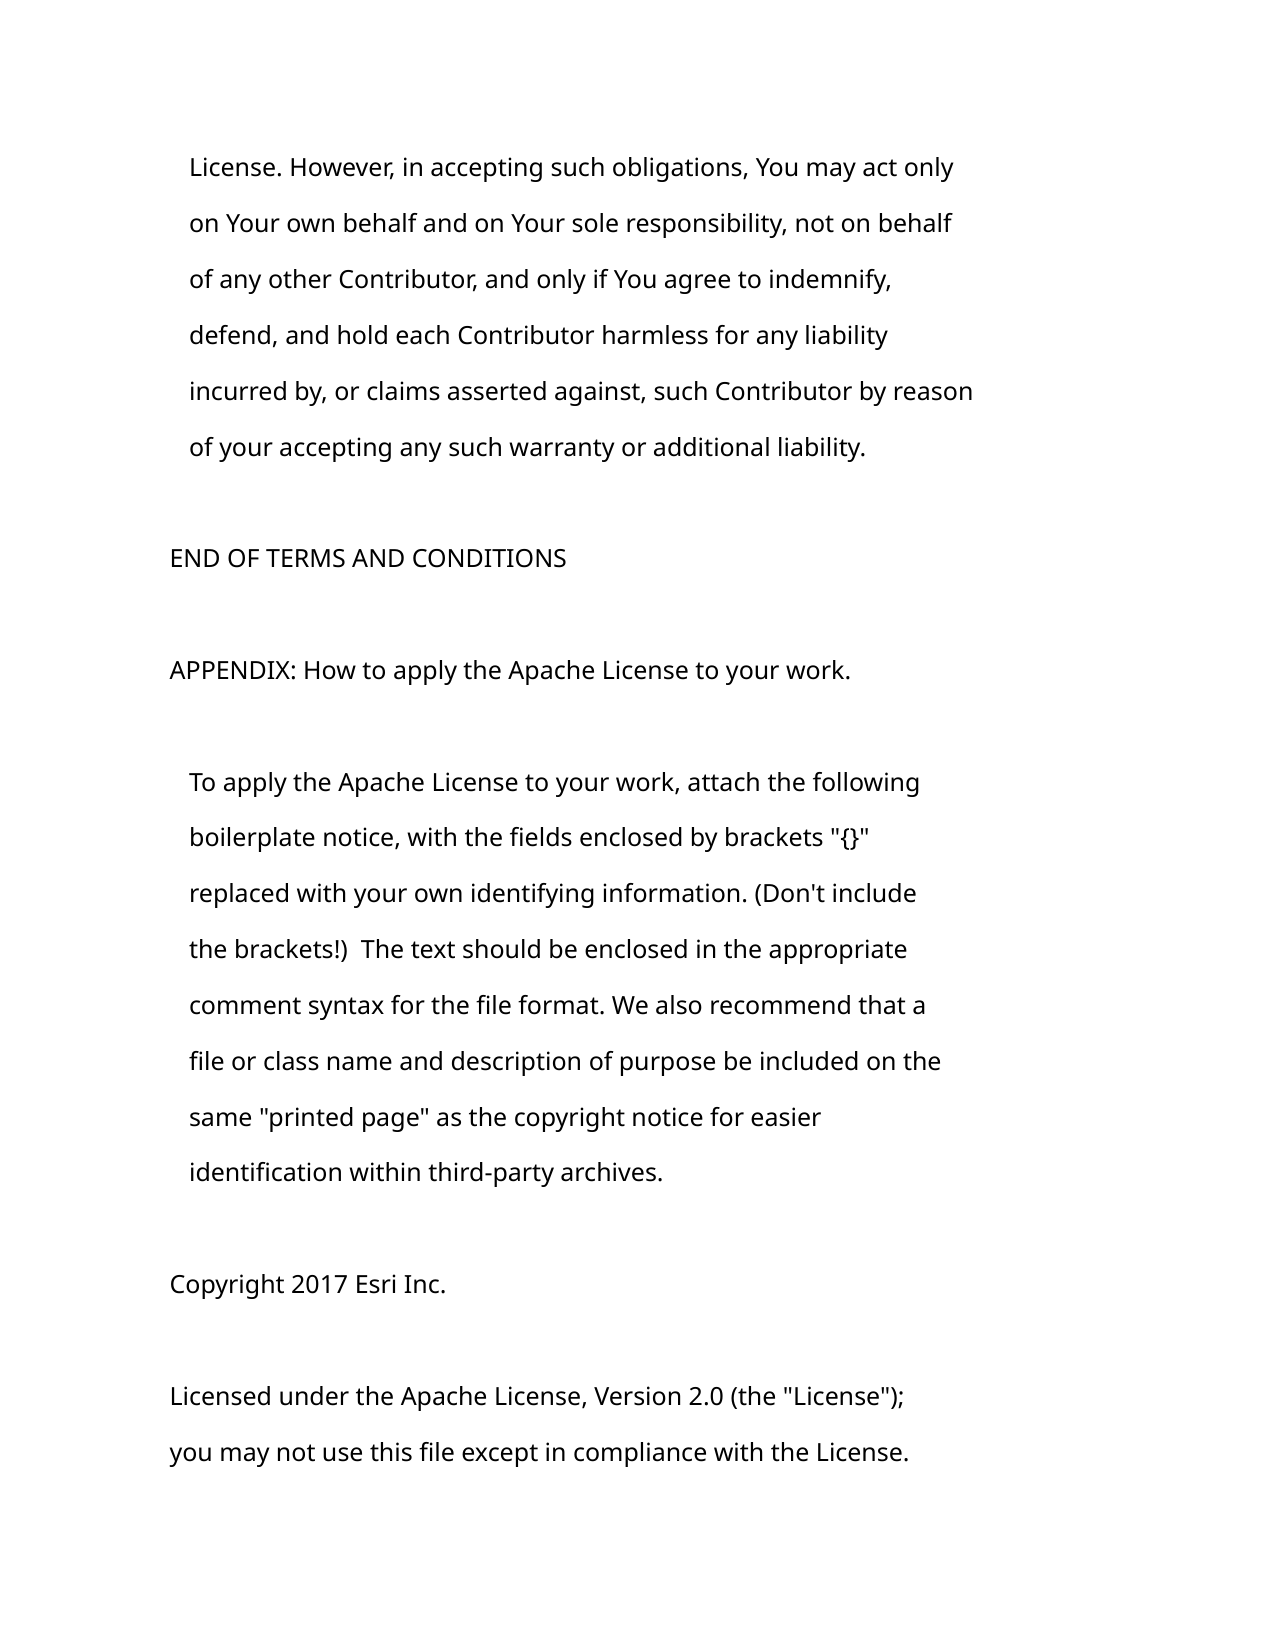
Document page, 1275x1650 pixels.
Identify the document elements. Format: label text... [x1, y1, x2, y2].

text of any other Contributor, and only if You agree to indemnify, [150, 262, 1125, 296]
text replaced with your own identifying information. (Don't include [150, 876, 1125, 910]
text on Your own behalf and on Your sole responsibility, not on behalf [150, 206, 1125, 240]
text same "printed page" as the copyright notice for easier [150, 1099, 1125, 1133]
text Copyright 2017 Esri Inc. [150, 1267, 1125, 1301]
text of your accepting any such warranty or additional liability. [150, 429, 1125, 463]
text defend, and hold each Contributor harmless for any liability [150, 317, 1125, 352]
text you may not use this file except in compliance with the License. [150, 1434, 1125, 1468]
text END OF TERMS AND CONDITIONS [150, 541, 1125, 575]
text identification within third-party archives. [150, 1155, 1125, 1189]
text Licensed under the Apache License, Version 2.0 (the "License"); [150, 1378, 1125, 1412]
text comment syntax for the file format. We also recommend that a [150, 987, 1125, 1022]
text License. However, in accepting such obligations, You may act only [150, 150, 1125, 184]
text boilerplate notice, with the fields enclosed by brackets "{}" [150, 820, 1125, 854]
text To apply the Apache License to your work, attach the following [150, 764, 1125, 798]
text the brackets!) The text should be enclosed in the appropriate [150, 932, 1125, 966]
text incurred by, or claims asserted against, such Contributor by reason [150, 373, 1125, 407]
text file or class name and description of purpose be included on the [150, 1043, 1125, 1077]
text APPENDIX: How to apply the Apache License to your work. [150, 652, 1125, 687]
